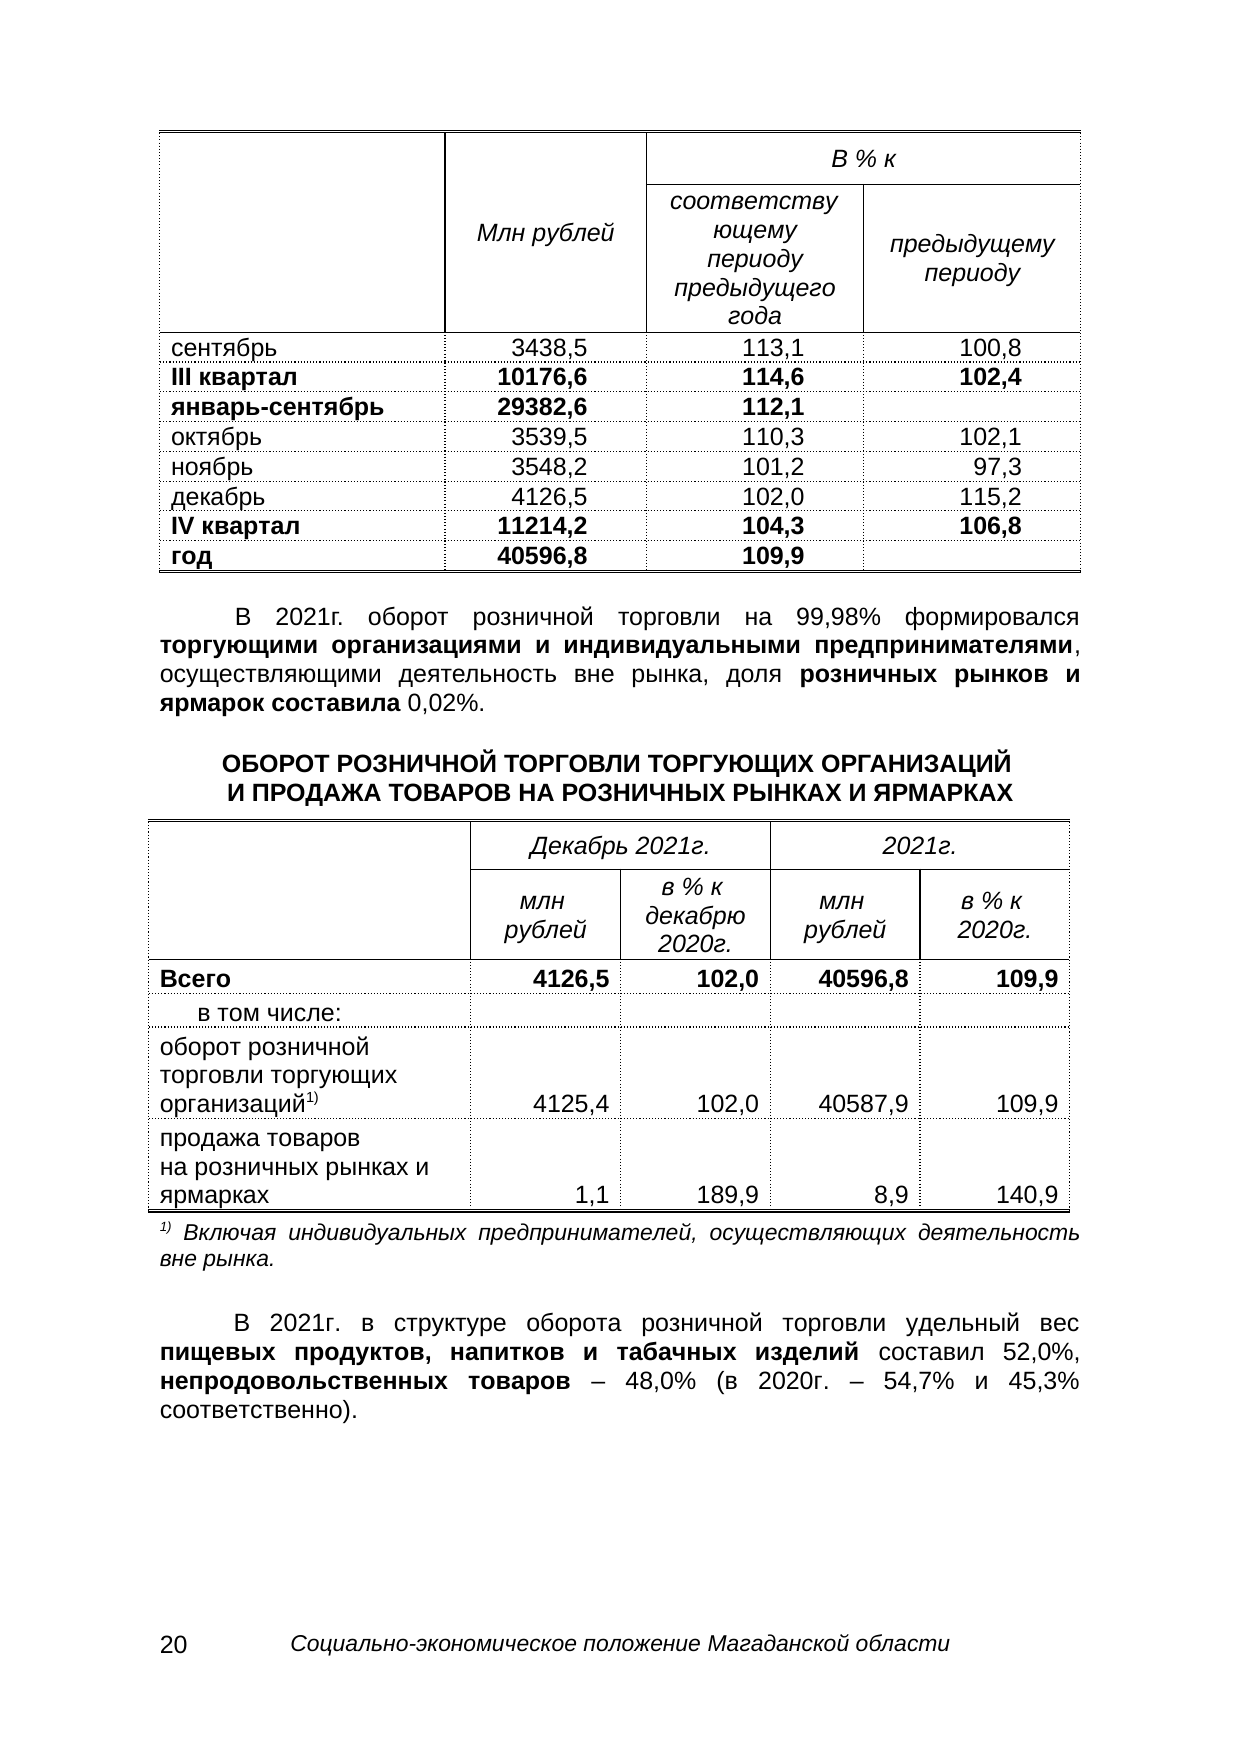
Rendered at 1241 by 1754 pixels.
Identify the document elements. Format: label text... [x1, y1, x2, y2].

table_cell 40596,8 [770, 960, 920, 992]
table_cell 4125,4 [471, 1026, 620, 1118]
table_cell 4126,5 [471, 960, 620, 992]
table_cell 100,8 [864, 332, 1081, 361]
table_cell 102,4 [864, 361, 1081, 391]
table_header Декабрь 2021г. [471, 822, 770, 868]
table_cell январь-сентябрь [160, 391, 445, 421]
table_cell соответствующему периоду предыдущего года [647, 185, 863, 332]
table_cell [864, 391, 1081, 421]
table_cell 104,3 [646, 510, 863, 540]
table_cell в % к 2020г. [921, 870, 1069, 958]
table_cell IV квартал [160, 510, 445, 540]
text ОБОРОТ РОЗНИЧНОЙ ТОРГОВЛИ ТОРГУЮЩИХ ОРГАНИЗАЦИЙ И ПРОДАЖА ТОВАРОВ НА РОЗНИЧНЫХ РЫНКАХ И ЯРМАРКАХ [159, 749, 1081, 806]
table_cell в % к декабрю 2020г. [621, 870, 770, 958]
table_header В % к [647, 133, 1081, 184]
table_cell [864, 540, 1081, 570]
table_cell в том числе: [148, 993, 471, 1026]
table_cell 97,3 [864, 451, 1081, 481]
table_cell октябрь [160, 421, 445, 451]
table_cell 112,1 [646, 391, 863, 421]
table_cell ноябрь [160, 451, 445, 481]
table_cell [620, 993, 770, 1026]
table_cell [471, 993, 620, 1026]
table_cell 115,2 [864, 481, 1081, 510]
table_header [160, 133, 444, 332]
table_cell млн рублей [771, 870, 919, 958]
table_cell предыдущему периоду [864, 184, 1081, 332]
table_cell 113,1 [646, 333, 863, 361]
table_cell 101,2 [646, 451, 863, 481]
table_cell [920, 993, 1069, 1026]
table_cell 189,9 [620, 1118, 770, 1209]
table_cell 114,6 [646, 361, 863, 391]
table_cell Всего [148, 960, 471, 992]
table_cell 11214,2 [445, 510, 646, 540]
table_cell 110,3 [646, 421, 863, 451]
table_cell 8,9 [770, 1118, 920, 1209]
table_cell 40596,8 [445, 540, 646, 570]
table_cell 1,1 [471, 1118, 620, 1209]
table_cell 140,9 [920, 1118, 1069, 1209]
table_cell 106,8 [864, 510, 1081, 540]
table_cell [770, 993, 920, 1026]
table_cell 109,9 [920, 1026, 1069, 1118]
table_cell продажа товаров на розничных рынках и ярмарках [148, 1118, 471, 1209]
table_header Млн рублей [446, 133, 646, 332]
table_cell 3539,5 [445, 421, 646, 451]
table_cell сентябрь [160, 333, 445, 361]
text В 2021г. в структуре оборота розничной торговли удельный вес пищевых продуктов, напитков и табачных изделий составил 52,0%, непродовольственных товаров – 48,0% (в 2020г. – 54,7% и 45,3% соответственно). [159, 1308, 1081, 1423]
table_cell 109,9 [646, 540, 863, 570]
table_cell 102,0 [620, 1026, 770, 1118]
table_cell 109,9 [920, 960, 1069, 992]
table_cell 3438,5 [445, 333, 646, 361]
table_cell оборот розничной торговли торгующих организаций1) [148, 1026, 471, 1118]
table_cell 102,1 [864, 421, 1081, 451]
table_cell декабрь [160, 481, 445, 510]
table_header [148, 822, 470, 958]
table_cell год [160, 540, 445, 570]
table_cell млн рублей [471, 870, 620, 958]
table_cell 102,0 [646, 481, 863, 510]
text 1) Включая индивидуальных предпринимателей, осуществляющих деятельность вне рынка. [159, 1219, 1081, 1271]
text В 2021г. оборот розничной торговли на 99,98% формировался торгующими организациями и индивидуальными предпринимателями, осуществляющими деятельность вне рынка, доля розничных рынков и ярмарок составила 0,02%. [159, 602, 1081, 717]
table_header 2021г. [771, 822, 1069, 868]
table_cell III квартал [160, 361, 445, 391]
table_cell 3548,2 [445, 451, 646, 481]
table_cell 102,0 [620, 960, 770, 992]
table_cell 10176,6 [445, 361, 646, 391]
table_cell 4126,5 [445, 481, 646, 510]
table_cell 29382,6 [445, 391, 646, 421]
table_cell 40587,9 [770, 1026, 920, 1118]
